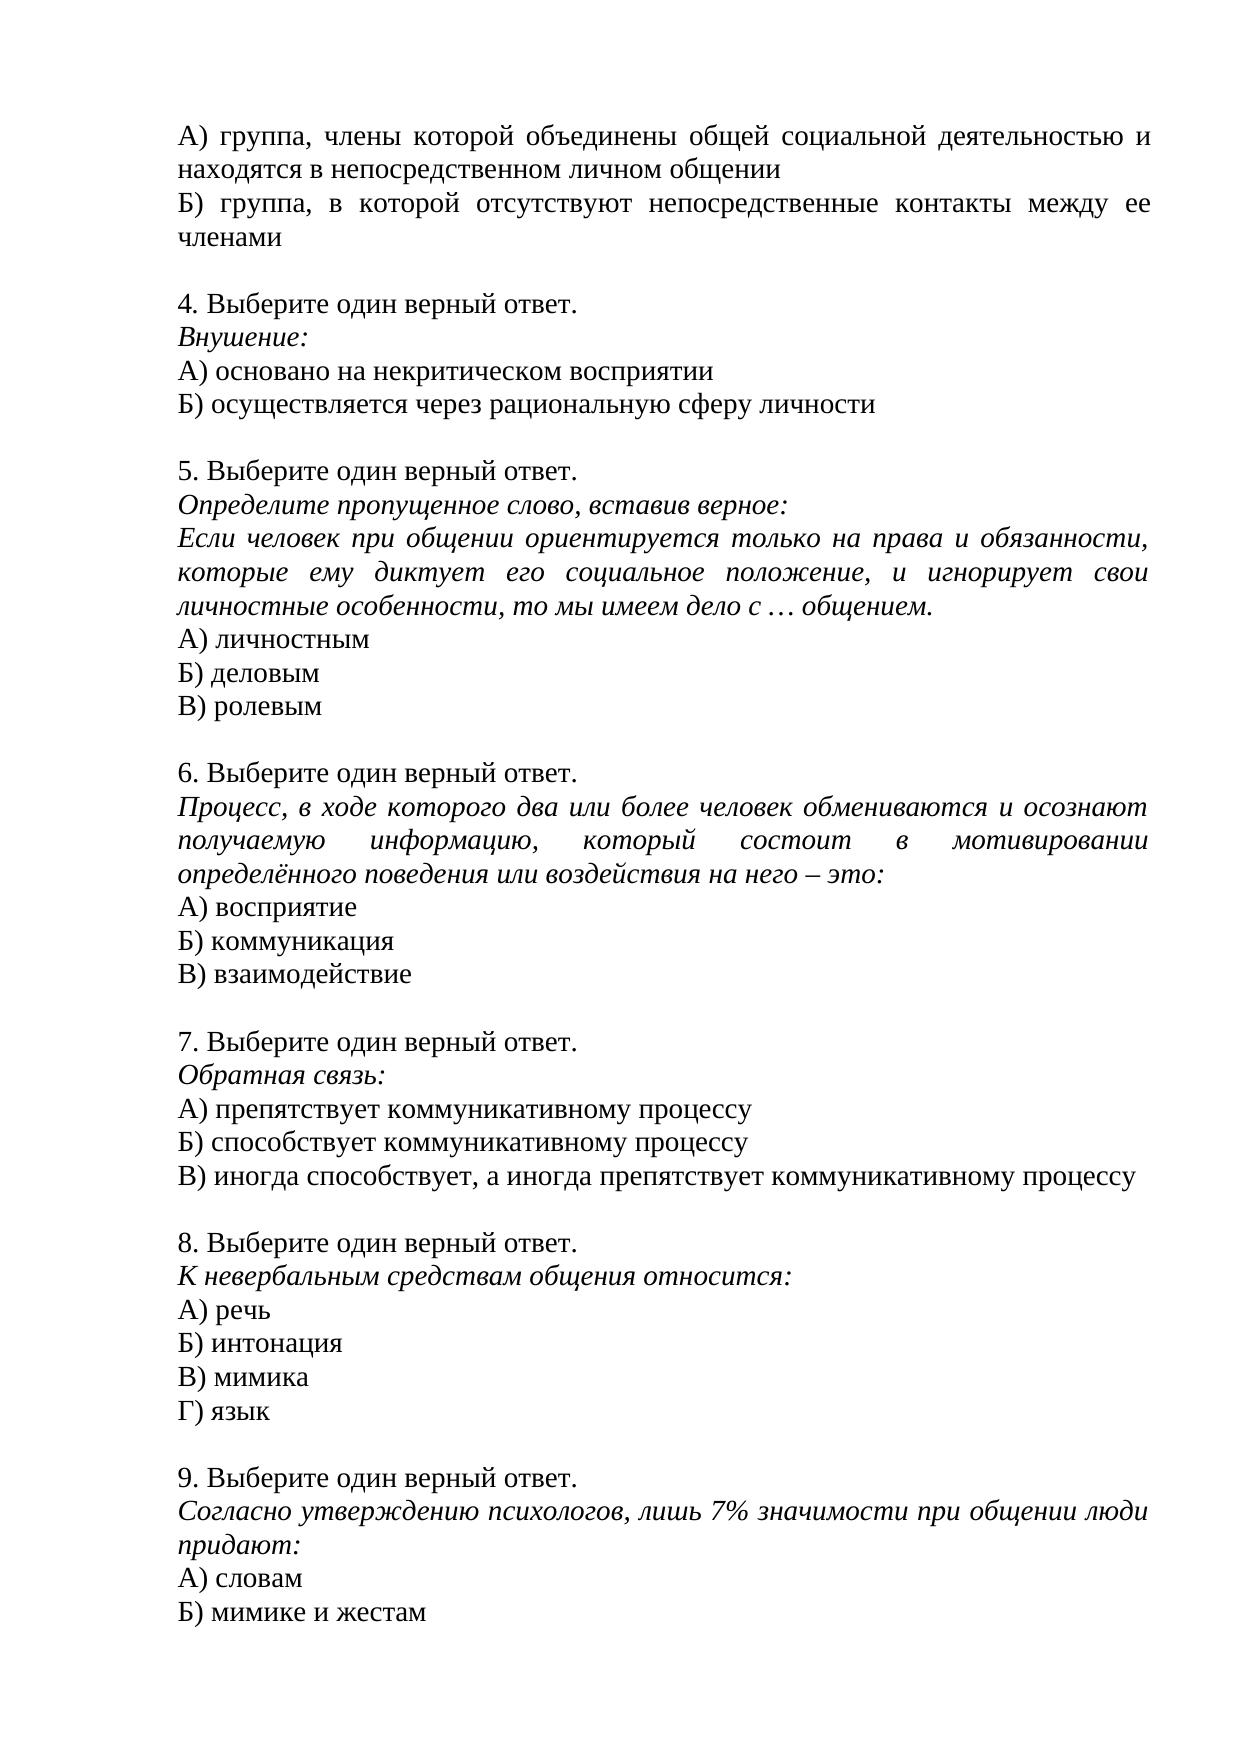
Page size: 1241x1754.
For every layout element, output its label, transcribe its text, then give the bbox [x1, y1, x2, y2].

text Б) деловым [177, 655, 1152, 688]
text 8. Выберите один верный ответ. [177, 1225, 1152, 1258]
text А) личностным [177, 621, 1152, 655]
text Б) коммуникация [177, 923, 1152, 957]
text А) препятствует коммуникативному процессу [177, 1091, 1152, 1124]
text Определите пропущенное слово, вставив верное: [177, 487, 1152, 521]
text 6. Выберите один верный ответ. [177, 755, 1152, 789]
text А) группа, члены которой объединены общей социальной деятельностью и находятся в непосредственном личном общении [177, 118, 1152, 185]
text Процесс, в ходе которого два или более человек обмениваются и осознают получаемую информацию, который состоит в мотивировании определённого поведения или воздействия на него – это: [177, 789, 1152, 889]
text Обратная связь: [177, 1057, 1152, 1091]
text Внушение: [177, 319, 1152, 353]
text 5. Выберите один верный ответ. [177, 453, 1152, 487]
text Если человек при общении ориентируется только на права и обязанности, которые ему диктует его социальное положение, и игнорирует свои личностные особенности, то мы имеем дело с … общением. [177, 521, 1152, 621]
text Согласно утверждению психологов, лишь 7% значимости при общении люди придают: [177, 1493, 1152, 1560]
text В) взаимодействие [177, 957, 1152, 990]
text Б) интонация [177, 1326, 1152, 1359]
text В) иногда способствует, а иногда препятствует коммуникативному процессу [177, 1158, 1152, 1191]
text Г) язык [177, 1393, 1152, 1426]
text 9. Выберите один верный ответ. [177, 1460, 1152, 1493]
text Б) группа, в которой отсутствуют непосредственные контакты между ее членами [177, 185, 1152, 252]
text В) мимика [177, 1359, 1152, 1393]
text А) словам [177, 1560, 1152, 1594]
text 4. Выберите один верный ответ. [177, 286, 1152, 319]
text В) ролевым [177, 688, 1152, 722]
text 7. Выберите один верный ответ. [177, 1024, 1152, 1057]
text А) восприятие [177, 889, 1152, 923]
text Б) мимике и жестам [177, 1594, 1152, 1627]
text А) основано на некритическом восприятии [177, 353, 1152, 386]
text Б) способствует коммуникативному процессу [177, 1124, 1152, 1158]
text К невербальным средствам общения относится: [177, 1258, 1152, 1292]
text Б) осуществляется через рациональную сферу личности [177, 386, 1152, 420]
text А) речь [177, 1292, 1152, 1326]
